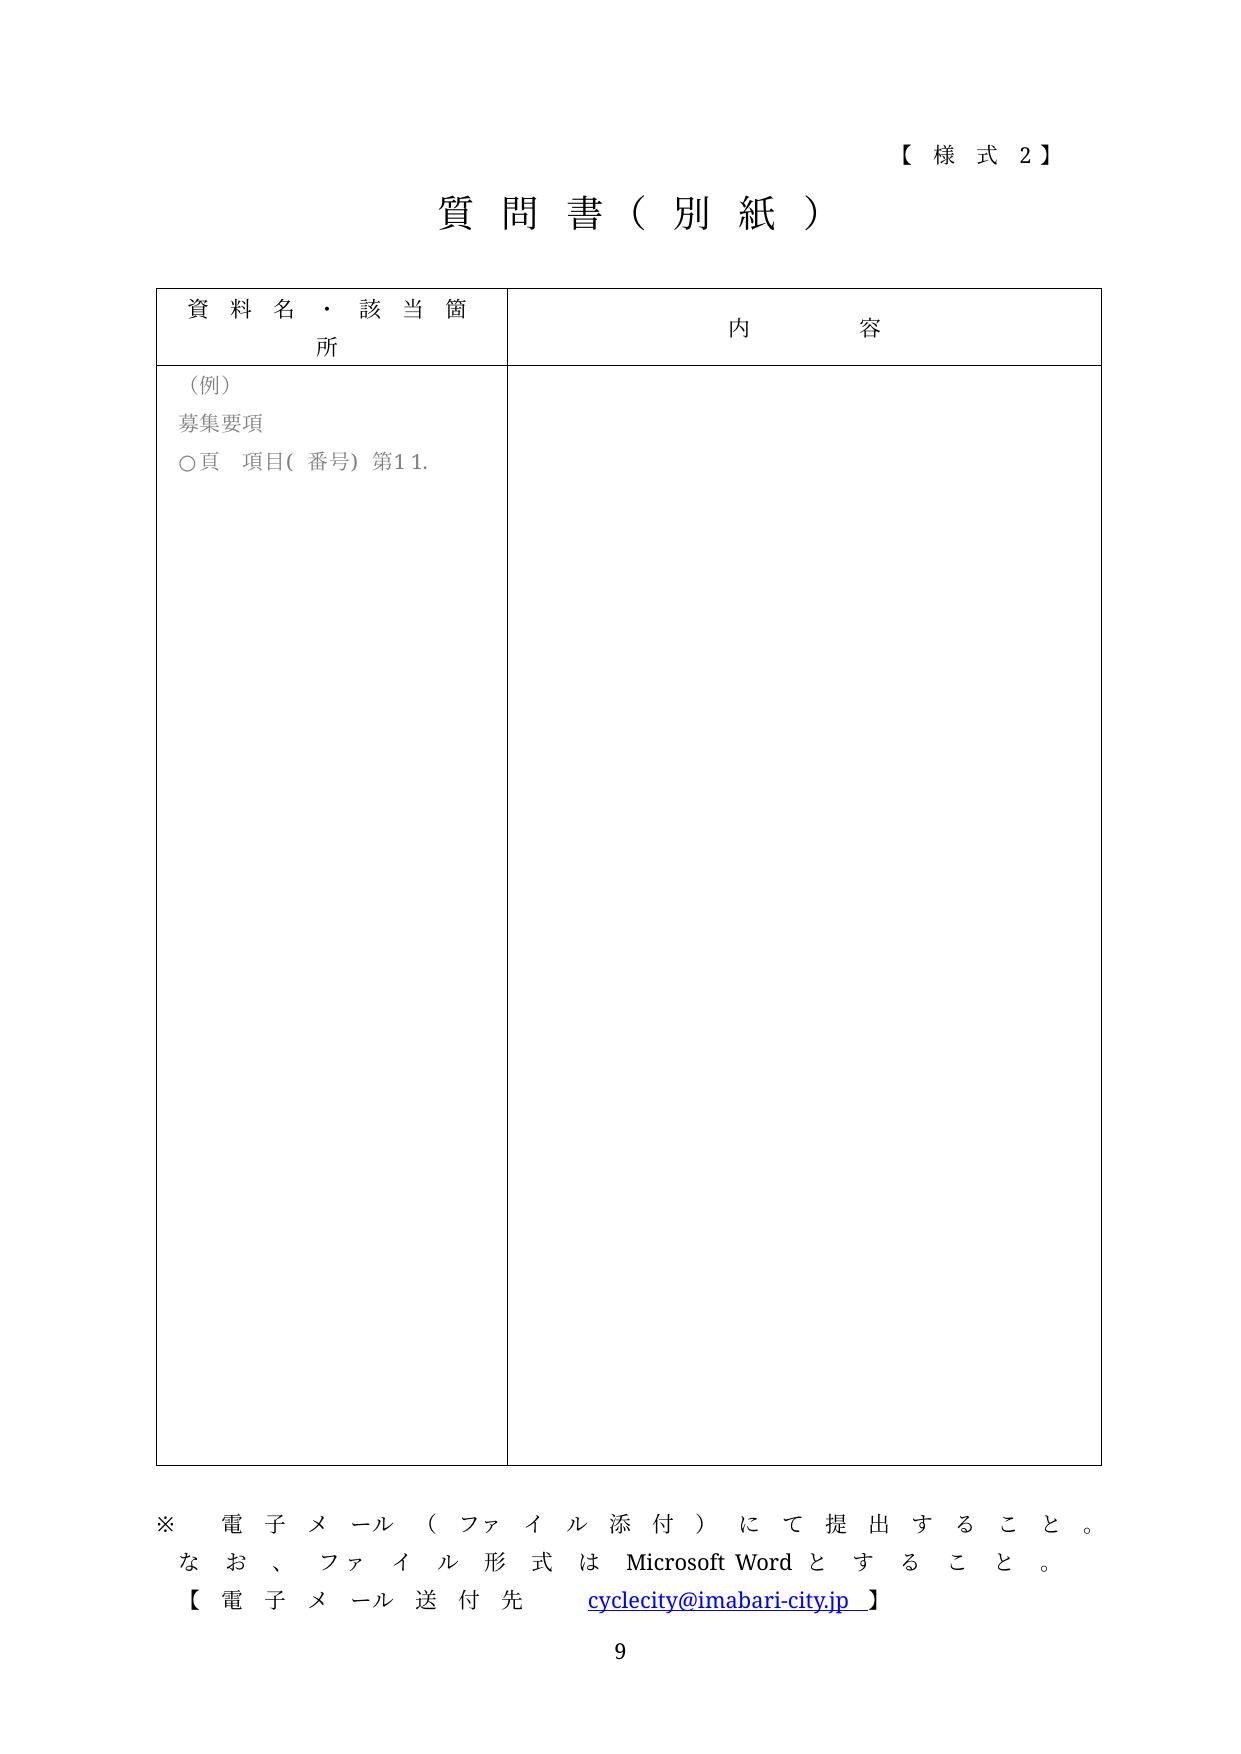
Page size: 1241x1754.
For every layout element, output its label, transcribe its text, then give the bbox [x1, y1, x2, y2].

text ※ 電子メール（ファイル添付）にて提出すること。なお、ファイル形式はMicrosoft Wordとすること。【電子メール送付先 cyclecity@imabari-city.jp】 [156, 1504, 1084, 1618]
text 質 問 書（ 別 紙 ） [156, 173, 1084, 249]
table_header 内 容 [508, 289, 1101, 364]
table_cell [508, 366, 1101, 1464]
text 【様式2】 [156, 135, 1084, 173]
table_cell （例） 募集要項 ○頁 項目(番号)第1 1. [157, 366, 507, 1464]
table_header 資料名・該当箇所 [157, 289, 507, 364]
